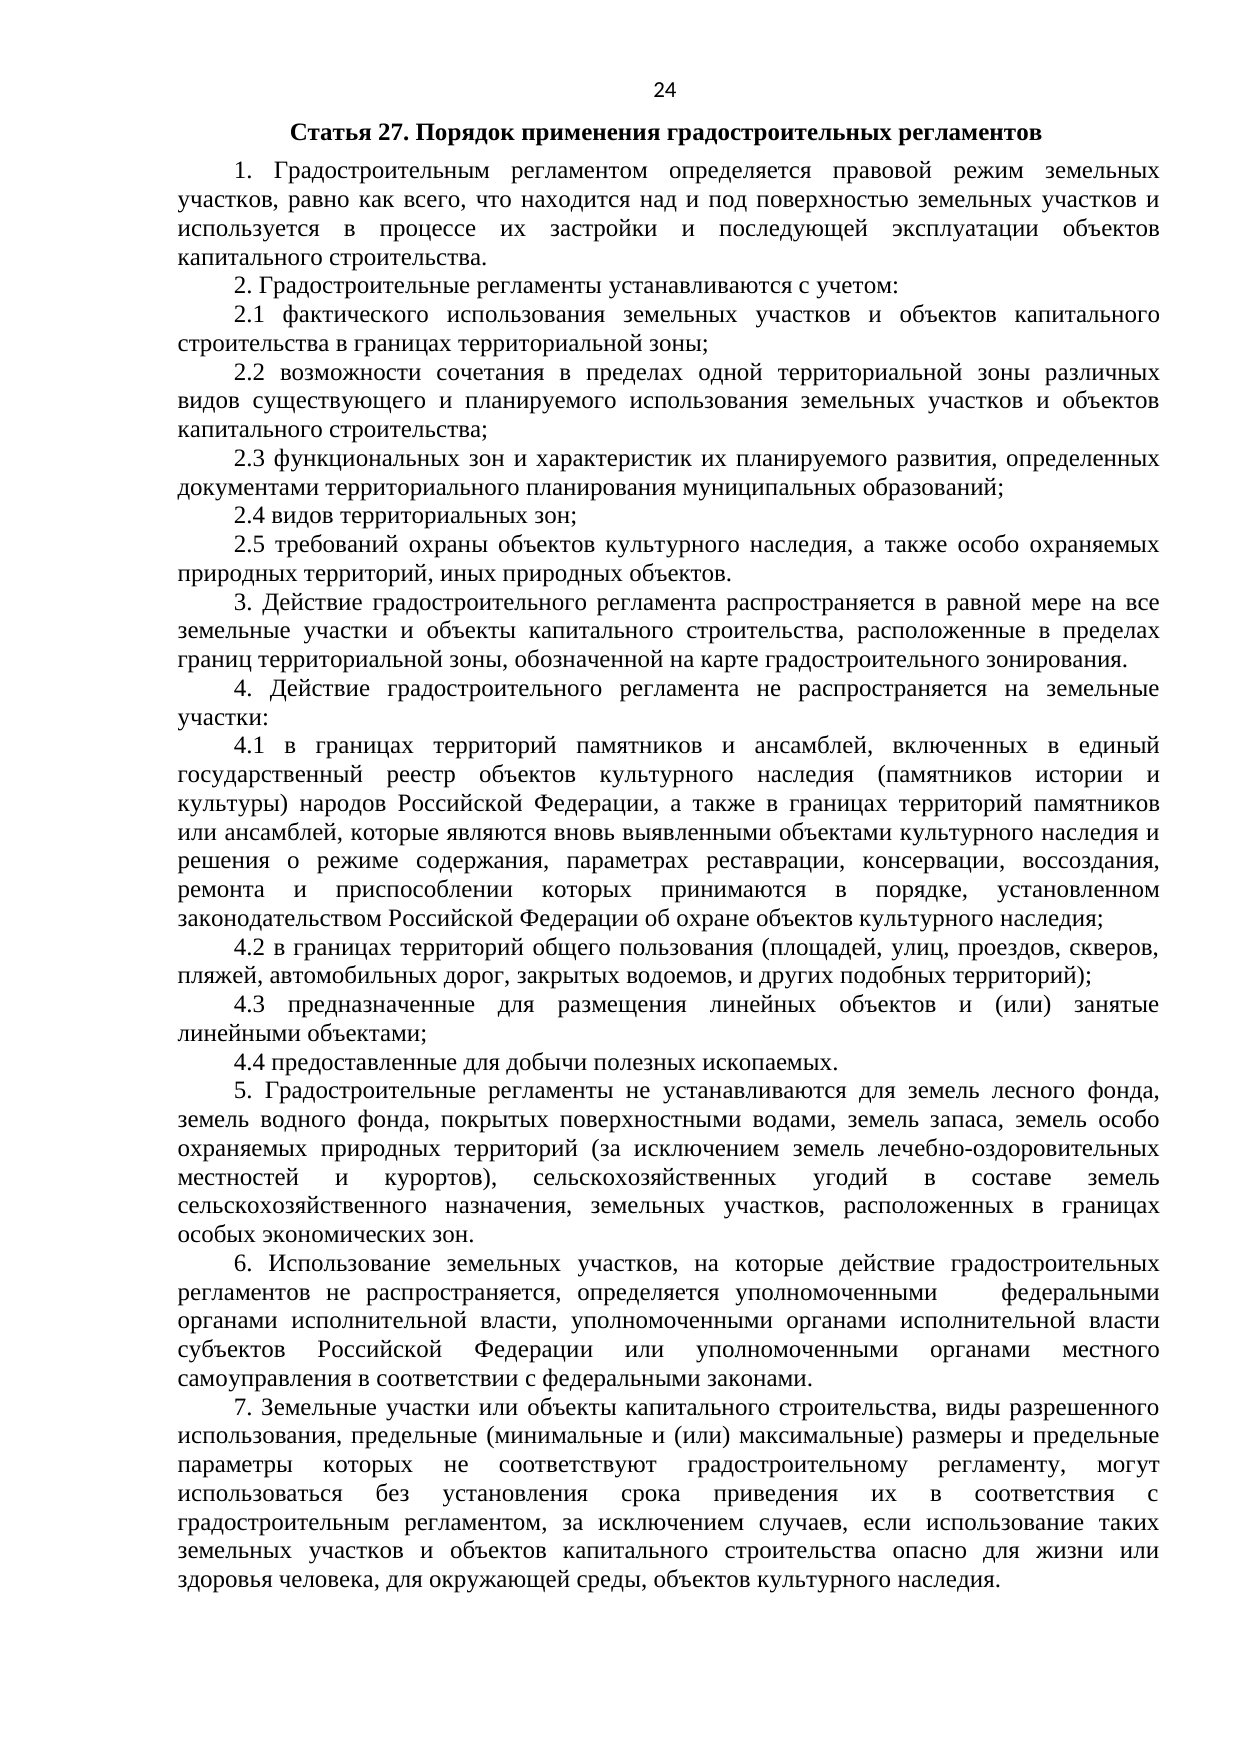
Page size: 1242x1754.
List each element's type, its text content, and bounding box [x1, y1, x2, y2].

text 4.1 в границах территорий памятников и ансамблей, включенных в единый государственный реестр объектов культурного наследия (памятников истории и культуры) народов Российской Федерации, а также в границах территорий памятников или ансамблей, которые являются вновь выявленными объектами культурного наследия и решения о режиме содержания, параметрах реставрации, консервации, воссоздания, ремонта и приспособлении которых принимаются в порядке, установленном законодательством Российской Федерации об охране объектов культурного наследия; [177, 730, 1160, 932]
text Статья 27. Порядок применения градостроительных регламентов [289, 117, 1167, 145]
text 6. Использование земельных участков, на которые действие градостроительных регламентов не распространяется, определяется уполномоченными федеральными органами исполнительной власти, уполномоченными органами исполнительной власти субъектов Российской Федерации или уполномоченными органами местного самоуправления в соответствии с федеральными законами. [177, 1248, 1160, 1392]
text 2.5 требований охраны объектов культурного наследия, а также особо охраняемых природных территорий, иных природных объектов. [177, 529, 1159, 587]
text 2. Градостроительные регламенты устанавливаются с учетом: [233, 270, 1167, 299]
text 2.4 видов территориальных зон; [233, 500, 1167, 529]
text 2.3 функциональных зон и характеристик их планируемого развития, определенных документами территориального планирования муниципальных образований; [177, 443, 1159, 500]
text 1. Градостроительным регламентом определяется правовой режим земельных участков, равно как всего, что находится над и под поверхностью земельных участков и используется в процессе их застройки и последующей эксплуатации объектов капитального строительства. [177, 155, 1160, 270]
text 2.2 возможности сочетания в пределах одной территориальной зоны различных видов существующего и планируемого использования земельных участков и объектов капитального строительства; [177, 357, 1160, 443]
text 3. Действие градостроительного регламента распространяется в равной мере на все земельные участки и объекты капитального строительства, расположенные в пределах границ территориальной зоны, обозначенной на карте градостроительного зонирования. [177, 587, 1160, 673]
text 4.4 предоставленные для добычи полезных ископаемых. [233, 1047, 1167, 1075]
text 4.3 предназначенные для размещения линейных объектов и (или) занятые линейными объектами; [177, 989, 1160, 1047]
text 7. Земельные участки или объекты капитального строительства, виды разрешенного использования, предельные (минимальные и (или) максимальные) размеры и предельные параметры которых не соответствуют градостроительному регламенту, могут использоваться без установления срока приведения их в соответствия с градостроительным регламентом, за исключением случаев, если использование таких земельных участков и объектов капитального строительства опасно для жизни или здоровья человека, для окружающей среды, объектов культурного наследия. [177, 1392, 1160, 1593]
text 4. Действие градостроительного регламента не распространяется на земельные участки: [177, 673, 1159, 730]
text 4.2 в границах территорий общего пользования (площадей, улиц, проездов, скверов, пляжей, автомобильных дорог, закрытых водоемов, и других подобных территорий); [177, 932, 1159, 989]
text 5. Градостроительные регламенты не устанавливаются для земель лесного фонда, земель водного фонда, покрытых поверхностными водами, земель запаса, земель особо охраняемых природных территорий (за исключением земель лечебно-оздоровительных местностей и курортов), сельскохозяйственных угодий в составе земель сельскохозяйственного назначения, земельных участков, расположенных в границах особых экономических зон. [177, 1075, 1159, 1248]
text 2.1 фактического использования земельных участков и объектов капитального строительства в границах территориальной зоны; [177, 299, 1160, 357]
